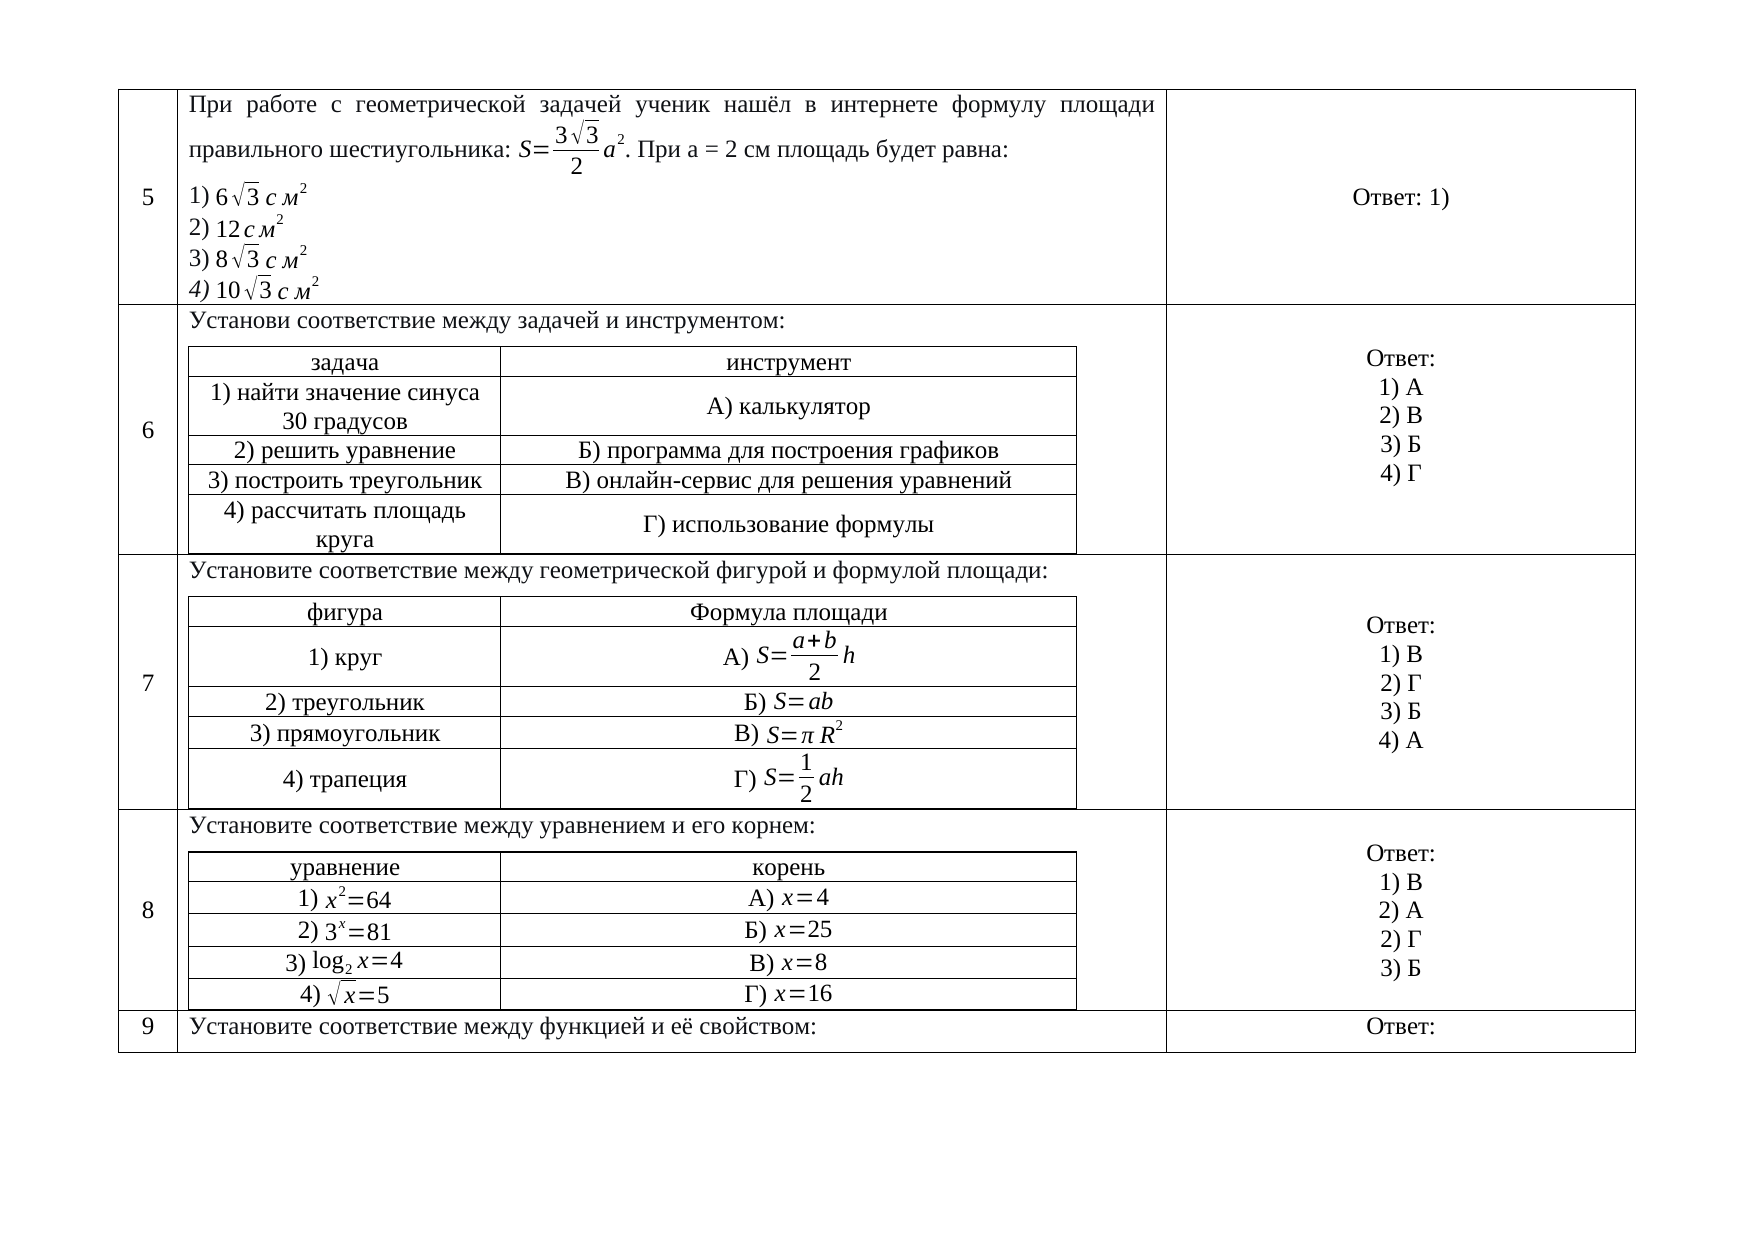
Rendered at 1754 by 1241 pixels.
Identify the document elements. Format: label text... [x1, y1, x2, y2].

table_cell Ответ: 1) В 2) А 2) Г 3) Б [1167, 810, 1635, 1010]
table_cell Ответ: 1) А 2) В 3) Б 4) Г [1167, 305, 1635, 554]
table_cell 5 [119, 90, 177, 304]
table_cell Установите соответствие между геометрической фигурой и формулой площади: [178, 555, 1166, 809]
table_cell При работе с геометрической задачей ученик нашёл в интернете формулу площади правильного шестиугольника: . При a = 2 см площадь будет равна: 1) 2) 3) 4) [178, 90, 1166, 304]
table_cell Установи соответствие между задачей и инструментом: [178, 305, 1166, 554]
table_cell Установите соответствие между функцией и её свойством: [178, 1011, 1166, 1052]
table_cell 9 [119, 1011, 177, 1052]
table_cell Установите соответствие между уравнением и его корнем: [178, 810, 1166, 1010]
table_cell 6 [119, 305, 177, 554]
table_cell Ответ: 1) В 2) Г 3) Б 4) А [1167, 555, 1635, 809]
table_cell 8 [119, 810, 177, 1010]
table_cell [1167, 1011, 1635, 1052]
table_cell Ответ: 1) [1167, 90, 1635, 304]
table_cell 7 [119, 555, 177, 809]
